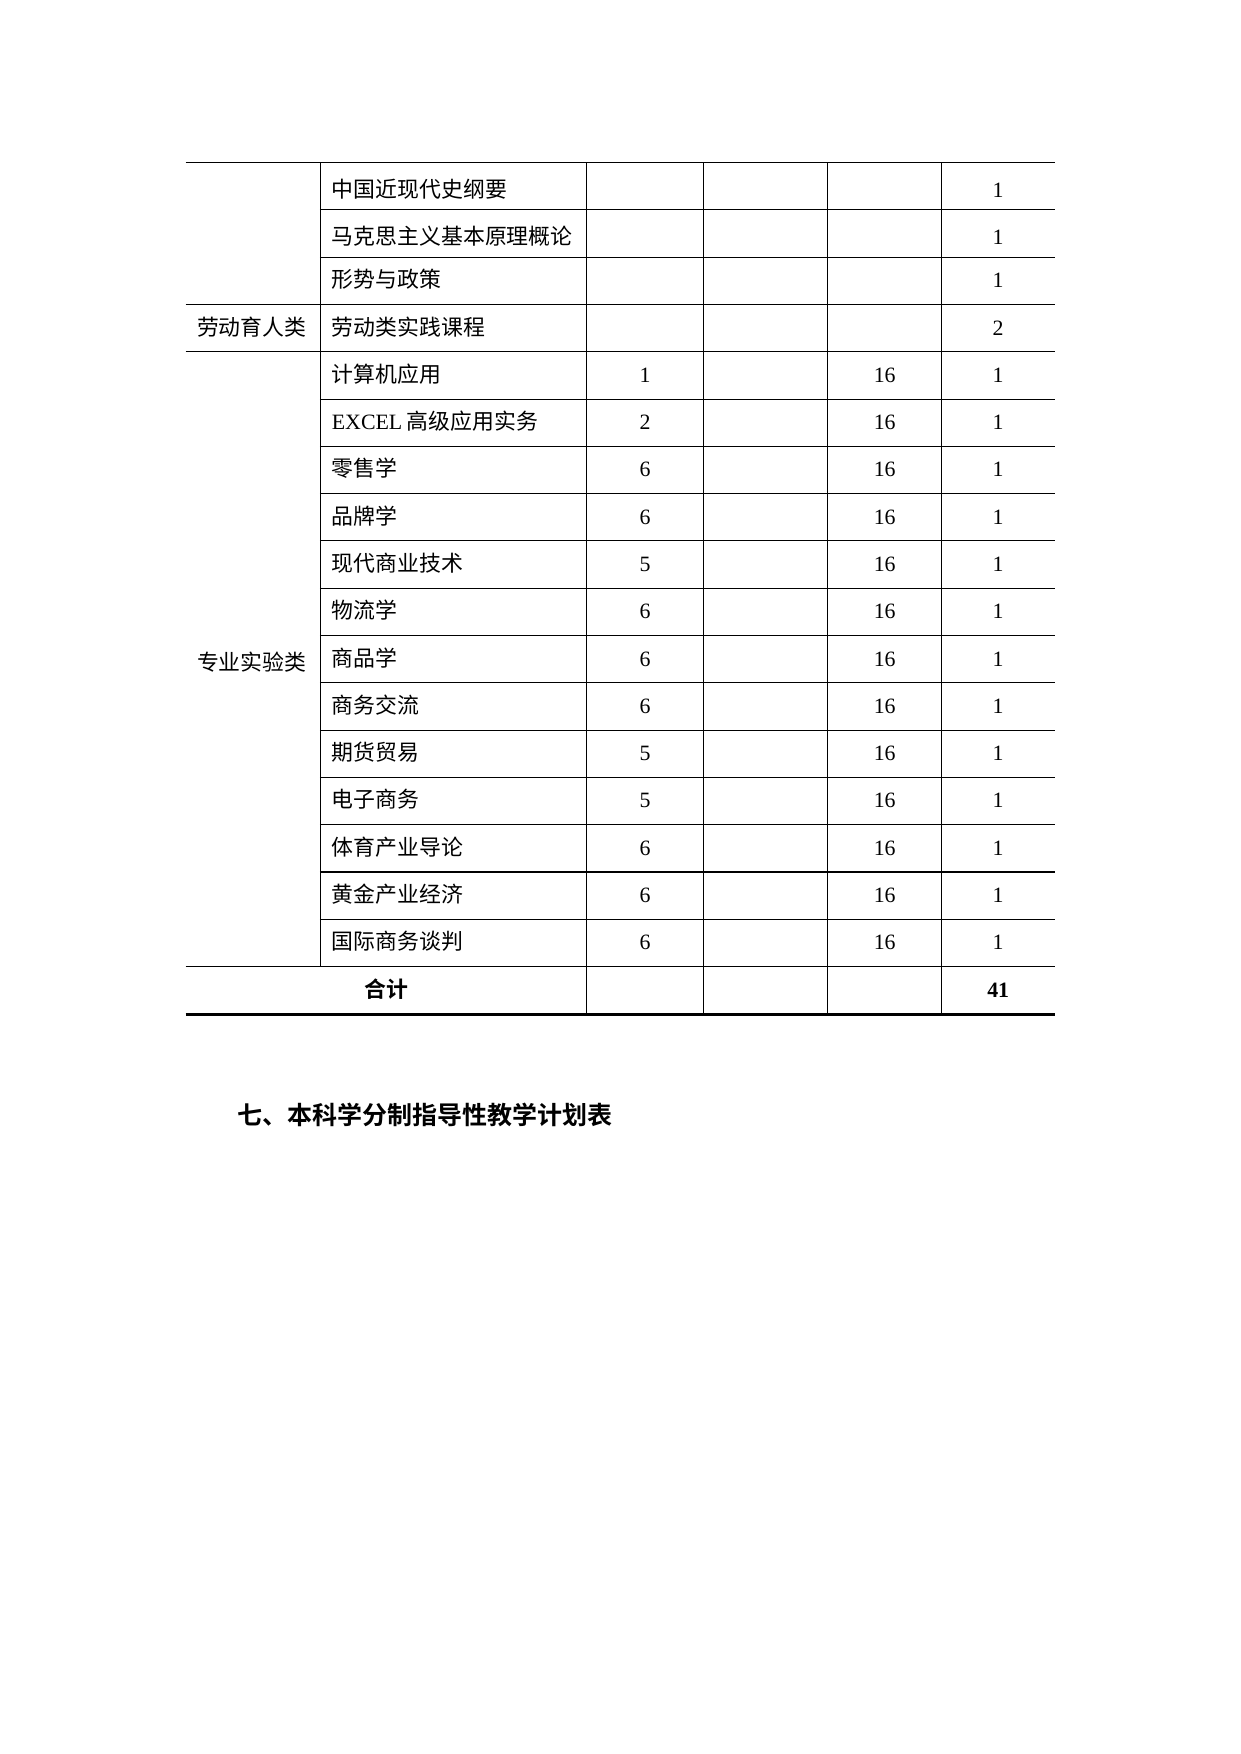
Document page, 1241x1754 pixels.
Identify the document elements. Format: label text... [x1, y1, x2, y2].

table_cell 专业实验类 [186, 352, 320, 966]
table_cell 16 [828, 873, 941, 919]
table_cell 形势与政策 [321, 258, 586, 304]
table_cell 16 [828, 541, 941, 588]
table_cell 5 [587, 731, 703, 777]
table_cell [704, 683, 827, 729]
table_cell 16 [828, 778, 941, 824]
table_cell 1 [942, 636, 1054, 682]
table_cell [704, 494, 827, 540]
table_cell 1 [942, 920, 1054, 966]
table_cell 1 [942, 873, 1054, 919]
table_cell 期货贸易 [321, 731, 586, 777]
table_cell [828, 163, 941, 209]
table_cell [704, 636, 827, 682]
table_cell 1 [942, 731, 1054, 777]
table_cell 1 [942, 825, 1054, 871]
table_cell [704, 541, 827, 588]
table_cell [704, 731, 827, 777]
table_cell 5 [587, 541, 703, 588]
table_cell 16 [828, 731, 941, 777]
table_cell [828, 258, 941, 304]
table_cell 1 [942, 352, 1054, 398]
table_cell 1 [587, 352, 703, 398]
table_cell 劳动育人类 [186, 305, 320, 351]
table_cell 16 [828, 494, 941, 540]
table_cell 6 [587, 683, 703, 729]
table_cell [828, 305, 941, 351]
table_cell 16 [828, 589, 941, 635]
table_cell 国际商务谈判 [321, 920, 586, 966]
table_cell 6 [587, 873, 703, 919]
table_cell 16 [828, 683, 941, 729]
table_cell [587, 210, 703, 257]
table_cell 6 [587, 589, 703, 635]
table_cell [704, 400, 827, 446]
text 七、本科学分制指导性教学计划表 [187, 1081, 1053, 1146]
table_cell 1 [942, 210, 1054, 257]
table_cell 马克思主义基本原理概论 [321, 210, 586, 257]
table_cell 商品学 [321, 636, 586, 682]
table_cell 16 [828, 352, 941, 398]
table_cell 1 [942, 589, 1054, 635]
table_cell EXCEL高级应用实务 [321, 400, 586, 446]
table_cell 黄金产业经济 [321, 873, 586, 919]
table_cell 物流学 [321, 589, 586, 635]
table_cell 品牌学 [321, 494, 586, 540]
table_cell 合计 [186, 967, 586, 1013]
table_cell [704, 305, 827, 351]
table_cell 1 [942, 400, 1054, 446]
table_cell 2 [587, 400, 703, 446]
table_cell 6 [587, 636, 703, 682]
table_cell 6 [587, 494, 703, 540]
table_cell 1 [942, 541, 1054, 588]
table_cell 劳动类实践课程 [321, 305, 586, 351]
table_cell [704, 258, 827, 304]
table_cell 计算机应用 [321, 352, 586, 398]
table_cell [704, 967, 827, 1013]
table_cell [828, 967, 941, 1013]
table_cell 1 [942, 447, 1054, 493]
table_cell [704, 447, 827, 493]
table_cell 零售学 [321, 447, 586, 493]
table_cell 现代商业技术 [321, 541, 586, 588]
table_cell [704, 825, 827, 871]
table_cell [704, 920, 827, 966]
table_cell [587, 967, 703, 1013]
table_cell 1 [942, 778, 1054, 824]
table_cell 1 [942, 494, 1054, 540]
table_cell 1 [942, 258, 1054, 304]
table_cell 2 [942, 305, 1054, 351]
table_cell 6 [587, 825, 703, 871]
table_cell 16 [828, 825, 941, 871]
table_cell 体育产业导论 [321, 825, 586, 871]
table_cell [587, 258, 703, 304]
table_cell 16 [828, 447, 941, 493]
table_cell 6 [587, 920, 703, 966]
table_cell 中国近现代史纲要 [321, 163, 586, 209]
table_cell 5 [587, 778, 703, 824]
table_cell [704, 210, 827, 257]
table_cell [828, 210, 941, 257]
table_cell [704, 873, 827, 919]
table_cell [587, 305, 703, 351]
table_cell 16 [828, 400, 941, 446]
table_cell 16 [828, 636, 941, 682]
table_cell [704, 352, 827, 398]
table_cell 41 [942, 967, 1054, 1013]
table_cell 6 [587, 447, 703, 493]
table_cell 16 [828, 920, 941, 966]
table_cell [704, 589, 827, 635]
table_cell 商务交流 [321, 683, 586, 729]
table_cell [704, 778, 827, 824]
table_cell [587, 163, 703, 209]
table_cell 1 [942, 683, 1054, 729]
table_cell 电子商务 [321, 778, 586, 824]
table_cell [704, 163, 827, 209]
table_cell 1 [942, 163, 1054, 209]
